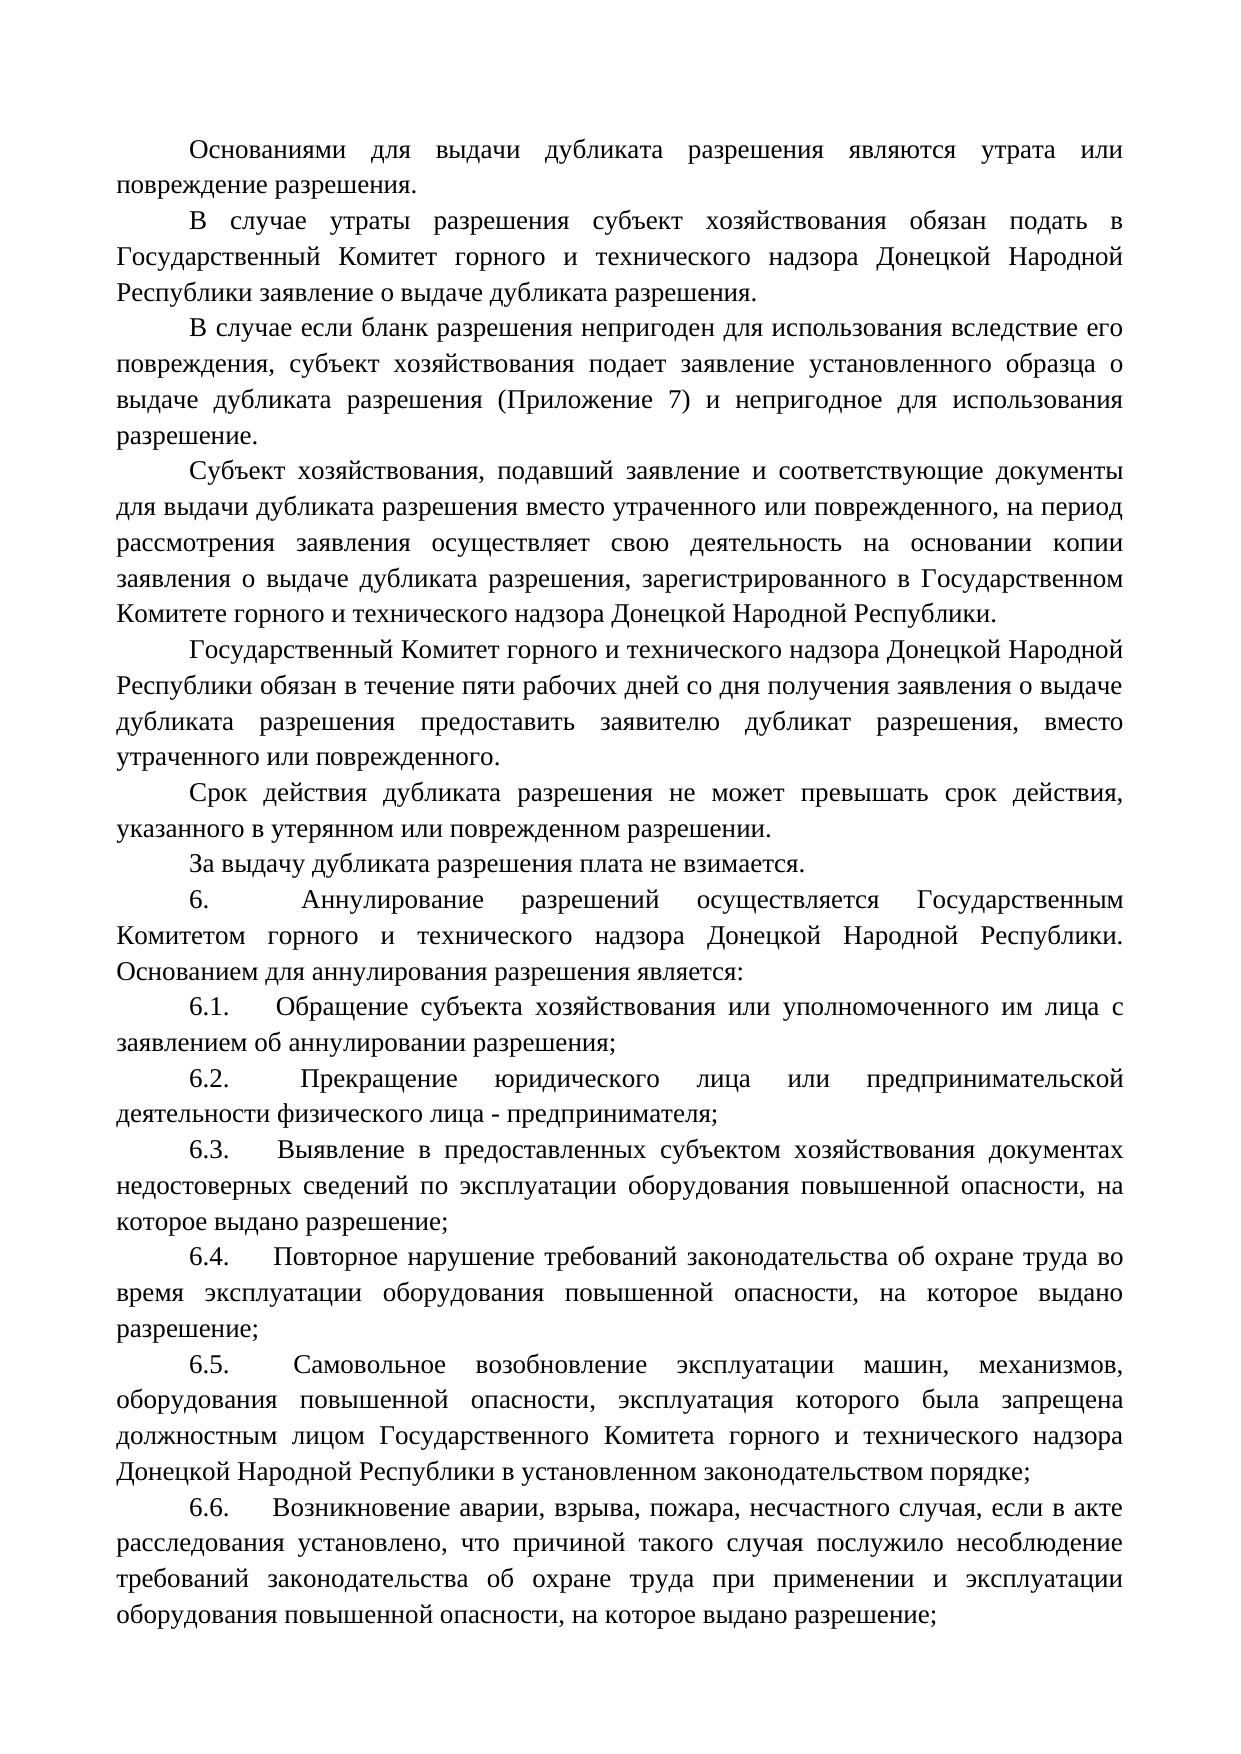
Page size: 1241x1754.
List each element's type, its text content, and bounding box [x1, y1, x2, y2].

text В случае если бланк разрешения непригоден для использования вследствие его повреждения, субъект хозяйствования подает заявление установленного образца о выдаче дубликата разрешения (Приложение 7) и непригодное для использования разрешение. [116, 312, 1124, 450]
text Субъект хозяйствования, подавший заявление и соответствующие документы для выдачи дубликата разрешения вместо утраченного или поврежденного, на период рассмотрения заявления осуществляет свою деятельность на основании копии заявления о выдаче дубликата разрешения, зарегистрированного в Государственном Комитете горного и технического надзора Донецкой Народной Республики. [116, 454, 1124, 628]
text Основаниями для выдачи дубликата разрешения являются утрата или повреждение разрешения. [116, 133, 1124, 200]
text В случае утраты разрешения субъект хозяйствования обязан подать в Государственный Комитет горного и технического надзора Донецкой Народной Республики заявление о выдаче дубликата разрешения. [116, 204, 1124, 307]
list Аннулирование разрешений осуществляется Государственным Комитетом горного и технического надзора Донецкой Народной Республики. Основанием для аннулирования разрешения является: [116, 883, 1124, 986]
list Выявление в предоставленных субъектом хозяйствования документах недостоверных сведений по эксплуатации оборудования повышенной опасности, на которое выдано разрешение; [116, 1133, 1124, 1236]
list Повторное нарушение требований законодательства об охране труда во время эксплуатации оборудования повышенной опасности, на которое выдано разрешение; [116, 1241, 1124, 1343]
list Самовольное возобновление эксплуатации машин, механизмов, оборудования повышенной опасности, эксплуатация которого была запрещена должностным лицом Государственного Комитета горного и технического надзора Донецкой Народной Республики в установленном законодательством порядке; [116, 1348, 1124, 1486]
text За выдачу дубликата разрешения плата не взимается. [116, 847, 1127, 879]
list Прекращение юридического лица или предпринимательской деятельности физического лица - предпринимателя; [116, 1062, 1124, 1129]
text Срок действия дубликата разрешения не может превышать срок действия, указанного в утерянном или поврежденном разрешении. [116, 776, 1124, 843]
list Возникновение аварии, взрыва, пожара, несчастного случая, если в акте расследования установлено, что причиной такого случая послужило несоблюдение требований законодательства об охране труда при применении и эксплуатации оборудования повышенной опасности, на которое выдано разрешение; [116, 1491, 1124, 1629]
text Государственный Комитет горного и технического надзора Донецкой Народной Республики обязан в течение пяти рабочих дней со дня получения заявления о выдаче дубликата разрешения предоставить заявителю дубликат разрешения, вместо утраченного или поврежденного. [116, 633, 1124, 771]
list Обращение субъекта хозяйствования или уполномоченного им лица с заявлением об аннулировании разрешения; [116, 990, 1124, 1057]
